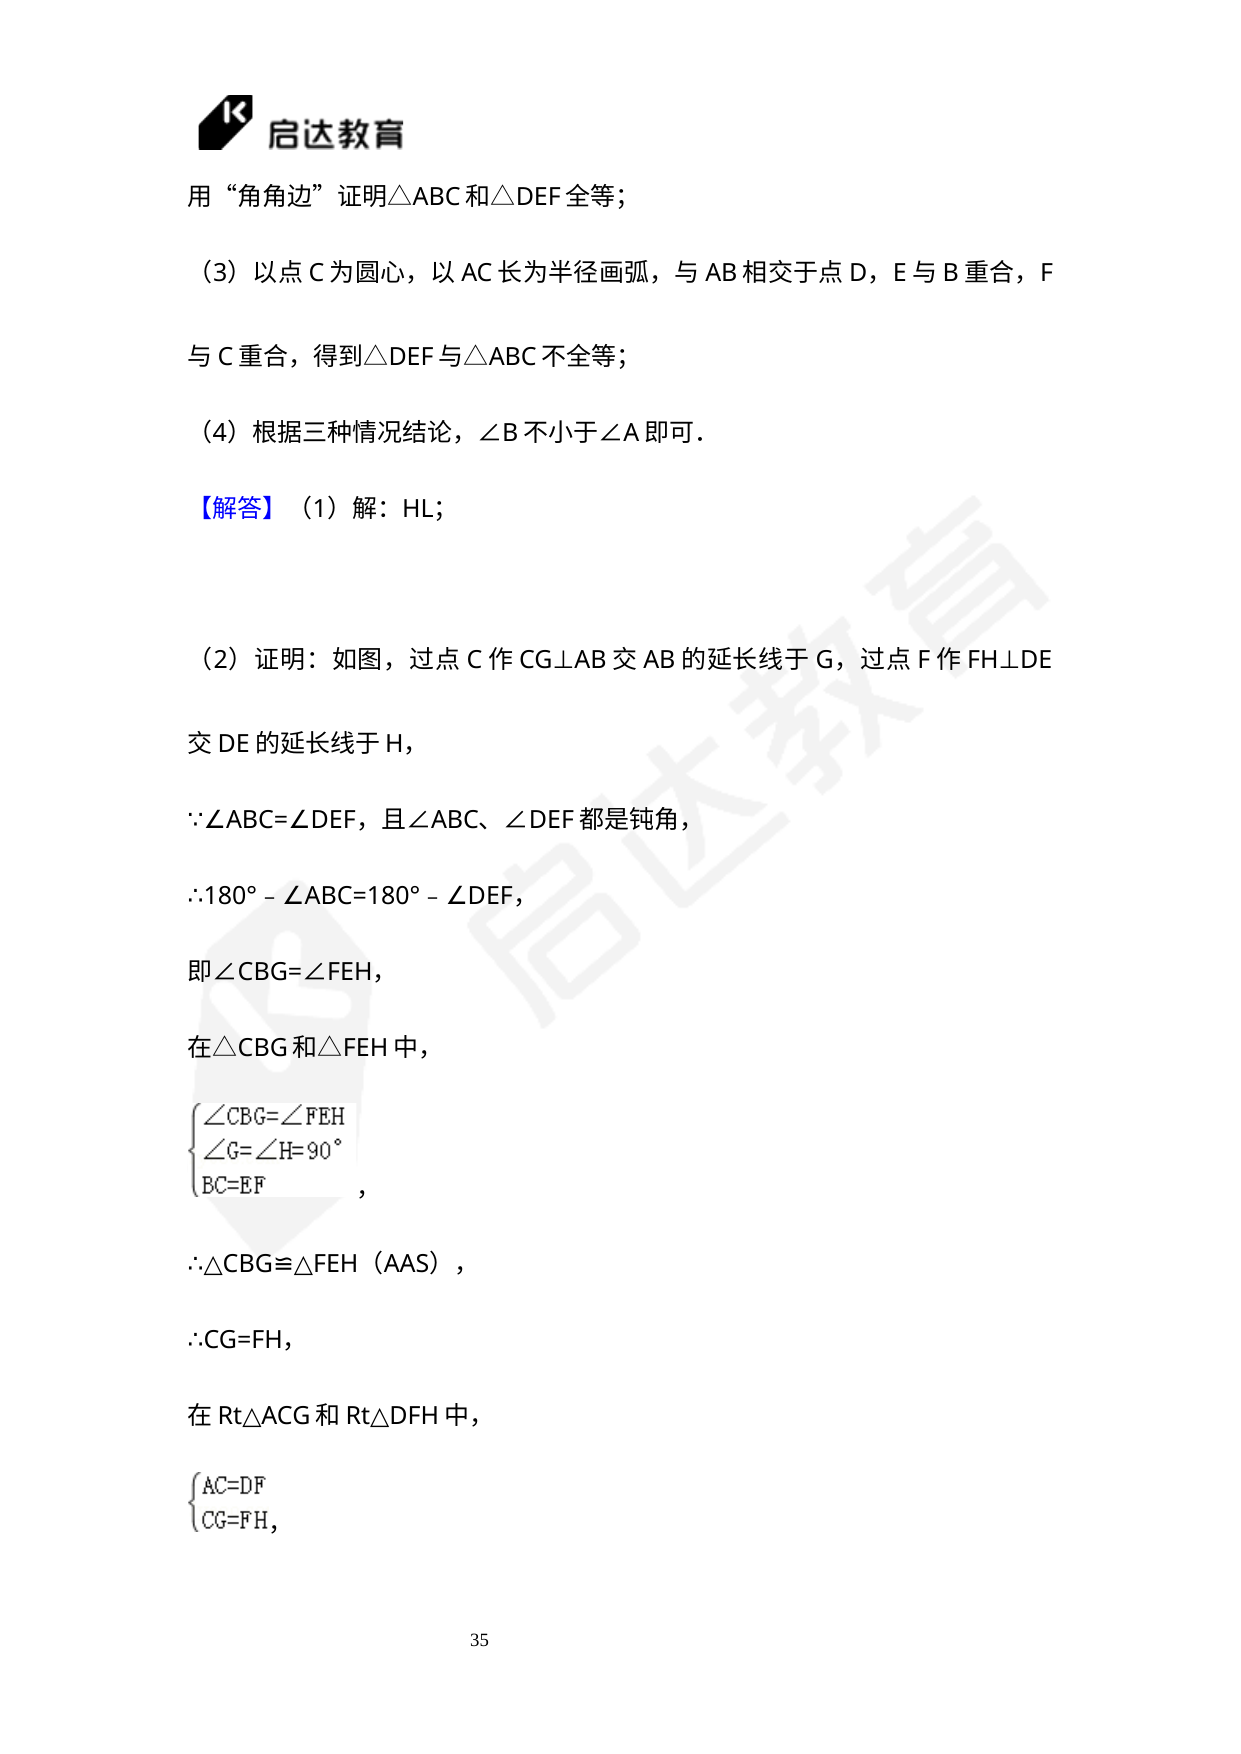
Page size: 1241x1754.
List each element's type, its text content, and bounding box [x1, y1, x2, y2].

text ， [187, 1457, 1053, 1554]
text ∵∠ABC=∠DEF，且∠ABC、∠DEF都是钝角， [187, 785, 1053, 850]
text （2）证明：如图，过点C作CG⊥AB交AB的延长线于G，过点F作FH⊥DE交DE的延长线于H， [187, 625, 1053, 774]
text ∴CG=FH， [187, 1305, 1053, 1370]
text 在△CBG和△FEH中， [187, 1013, 1053, 1078]
picture [187, 1103, 357, 1197]
picture [198, 95, 404, 150]
text ∴180°﹣∠ABC=180°﹣∠DEF， [187, 861, 1053, 926]
text ∴△CBG≌△FEH（AAS）， [187, 1229, 1053, 1294]
text ， [187, 1089, 1053, 1219]
text 在Rt△ACG和Rt△DFH中， [187, 1381, 1053, 1446]
text 【解答】（1）解：HL； [187, 474, 1053, 539]
text （4）根据三种情况结论，∠B不小于∠A即可． [187, 398, 1053, 463]
text 即∠CBG=∠FEH， [187, 937, 1053, 1002]
text （3）以点C为圆心，以AC长为半径画弧，与AB相交于点D，E与B重合，F与C重合，得到△DEF与△ABC不全等； [187, 238, 1053, 387]
picture [187, 1472, 269, 1532]
